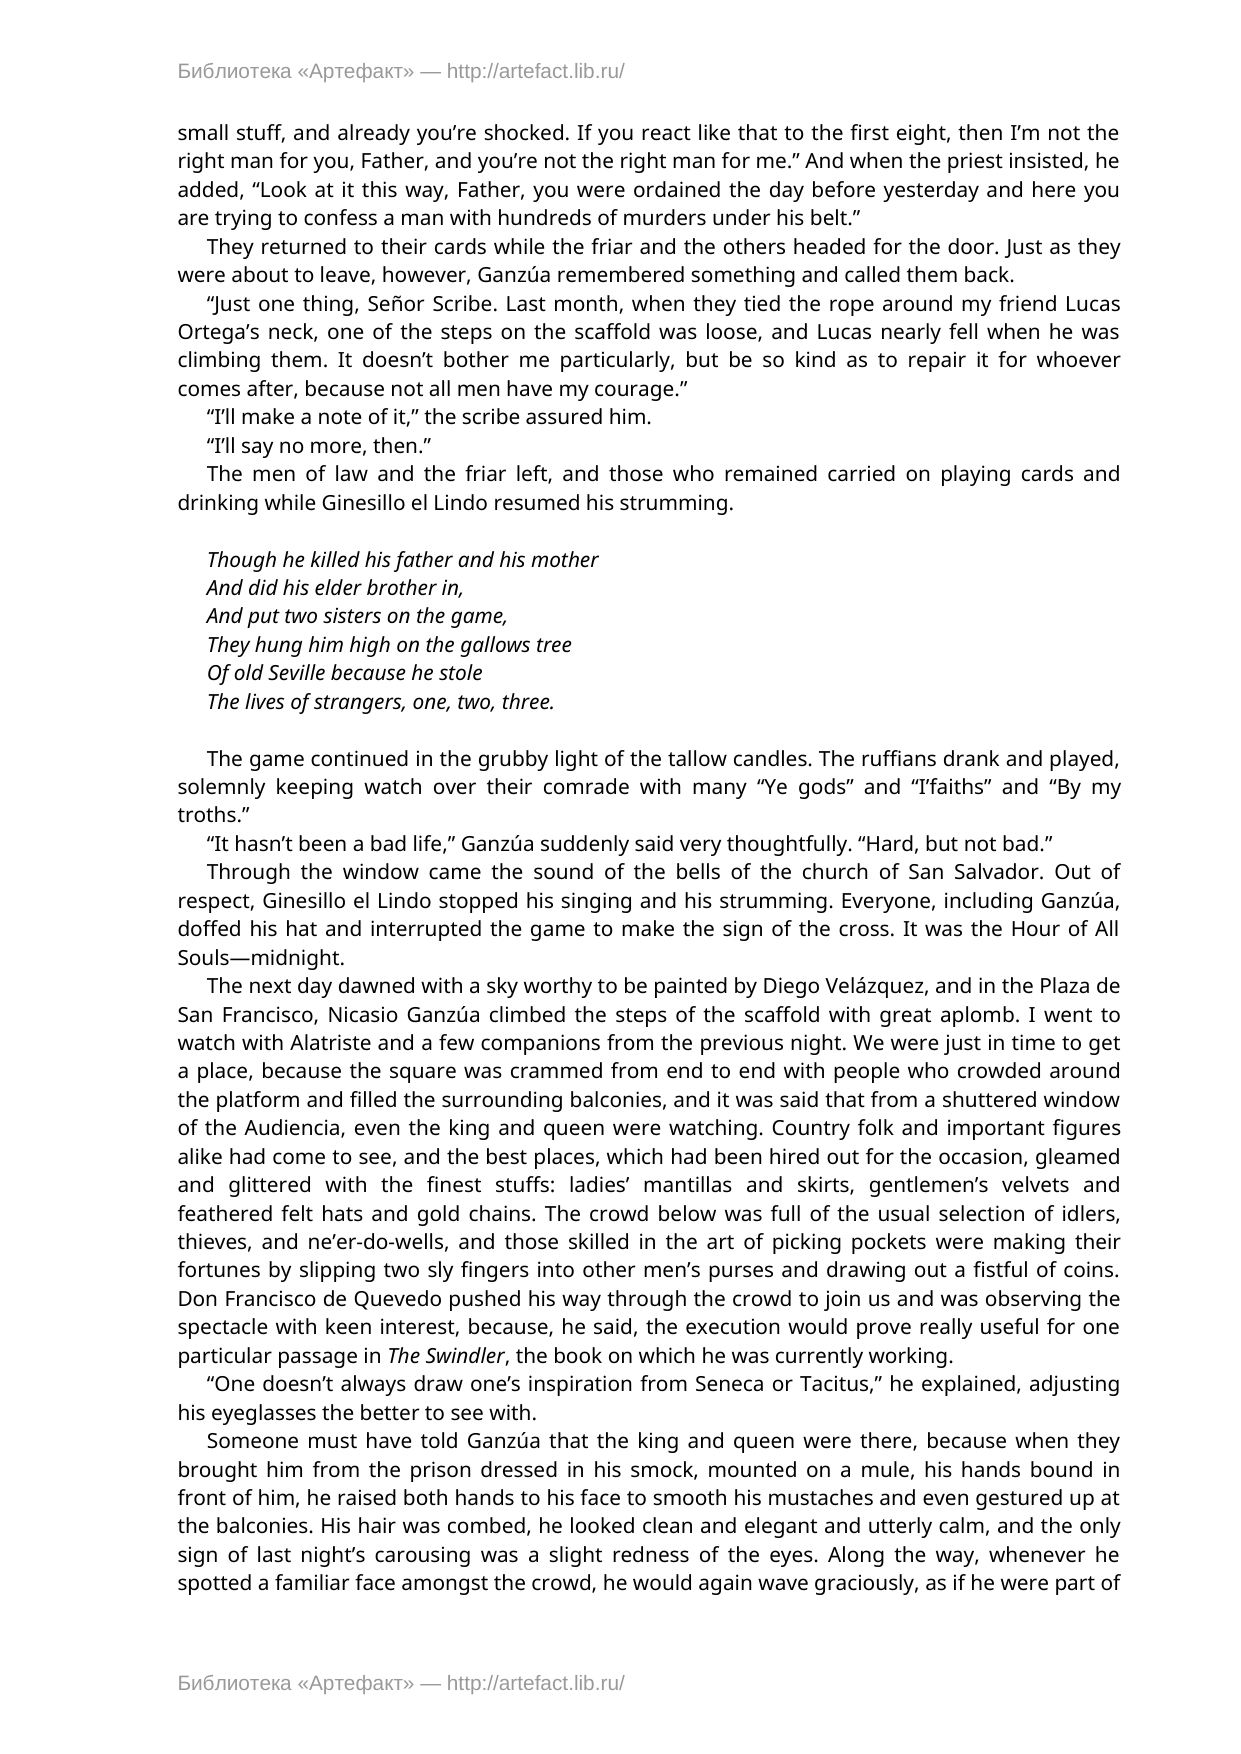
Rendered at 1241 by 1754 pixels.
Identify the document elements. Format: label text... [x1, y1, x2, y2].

text They hung him high on the gallows tree [177, 630, 1122, 658]
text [177, 118, 1122, 232]
text “I’ll make a note of it,” the scribe assured him. [177, 402, 1122, 431]
text “Just one thing, Señor Scribe. Last month, when they tied the rope around my friend Lucas Ortega’s neck, one of the steps on the scaffold was loose, and Lucas nearly fell when he was climbing them. It doesn’t bother me particularly, but be so kind as to repair it for whoever comes after, because not all men have my courage.” [177, 289, 1122, 402]
text “One doesn’t always draw one’s inspiration from Seneca or Tacitus,” he explained, adjusting his eyeglasses the better to see with. [177, 1369, 1122, 1426]
text And did his elder brother in, [177, 573, 1122, 602]
text And put two sisters on the game, [177, 602, 1122, 630]
text “It hasn’t been a bad life,” Ganzúa suddenly said very thoughtfully. “Hard, but not bad.” [177, 829, 1122, 857]
text The next day dawned with a sky worthy to be painted by Diego Velázquez, and in the Plaza de San Francisco, Nicasio Ganzúa climbed the steps of the scaffold with great aplomb. I went to watch with Alatriste and a few companions from the previous night. We were just in time to get a place, because the square was crammed from end to end with people who crowded around the platform and filled the surrounding balconies, and it was said that from a shuttered window of the Audiencia, even the king and queen were watching. Country folk and important figures alike had come to see, and the best places, which had been hired out for the occasion, gleamed and glittered with the finest stuffs: ladies’ mantillas and skirts, gentlemen’s velvets and feathered felt hats and gold chains. The crowd below was full of the usual selection of idlers, thieves, and ne’er-do-wells, and those skilled in the art of picking pockets were making their fortunes by slipping two sly fingers into other men’s purses and drawing out a fistful of coins. Don Francisco de Quevedo pushed his way through the crowd to join us and was observing the spectacle with keen interest, because, he said, the execution would prove really useful for one particular passage in The Swindler, the book on which he was currently working. [177, 971, 1122, 1369]
text They returned to their cards while the friar and the others headed for the door. Just as they were about to leave, however, Ganzúa remembered something and called them back. [177, 232, 1122, 289]
text The lives of strangers, one, two, three. [177, 687, 1122, 715]
text Through the window came the sound of the bells of the church of San Salvador. Out of respect, Ginesillo el Lindo stopped his singing and his strumming. Everyone, including Ganzúa, doffed his hat and interrupted the game to make the sign of the cross. It was the Hour of All Souls—midnight. [177, 857, 1122, 971]
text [177, 1426, 1122, 1597]
text The game continued in the grubby light of the tallow candles. The ruffians drank and played, solemnly keeping watch over their comrade with many “Ye gods” and “I’faiths” and “By my troths.” [177, 744, 1122, 829]
text Though he killed his father and his mother [177, 545, 1122, 573]
text “I’ll say no more, then.” [177, 431, 1122, 459]
text The men of law and the friar left, and those who remained carried on playing cards and drinking while Ginesillo el Lindo resumed his strumming. [177, 459, 1122, 516]
text Of old Seville because he stole [177, 658, 1122, 687]
